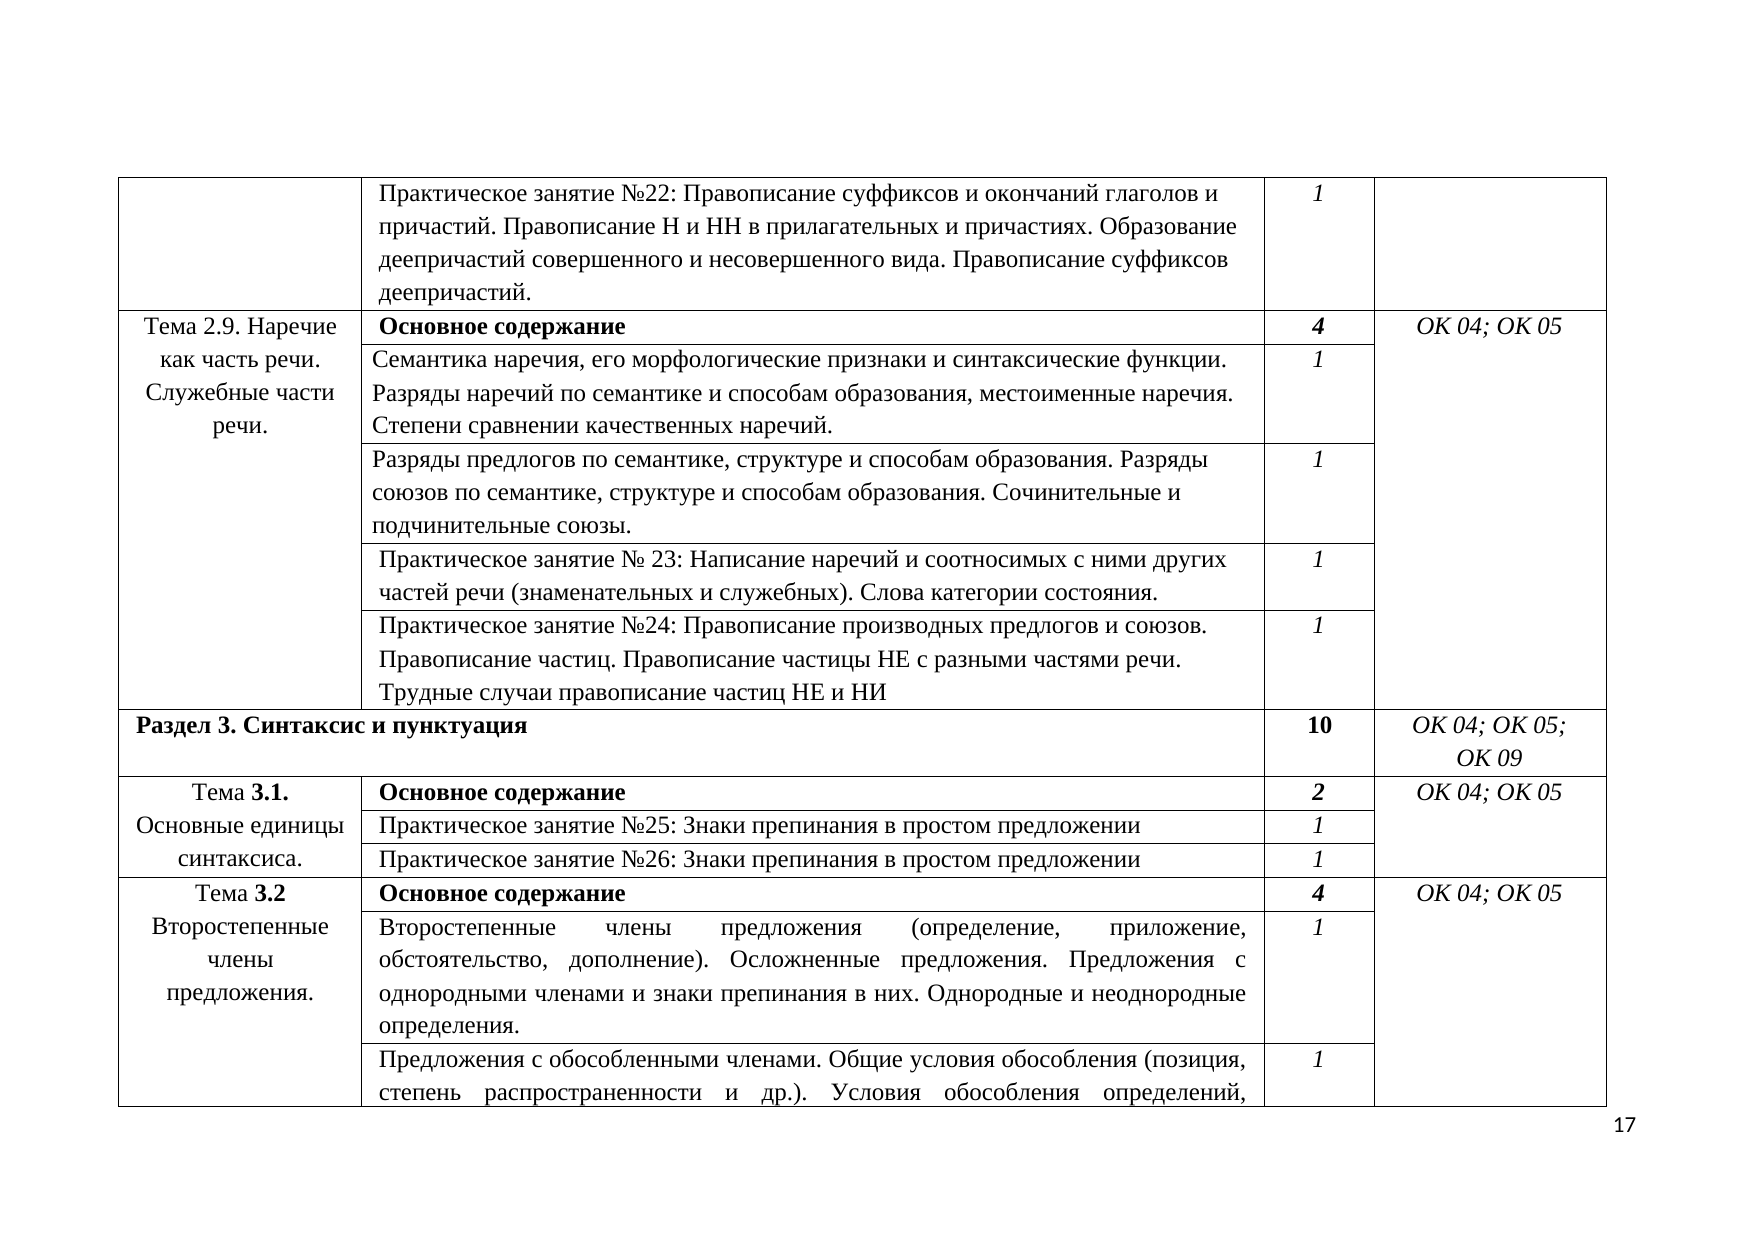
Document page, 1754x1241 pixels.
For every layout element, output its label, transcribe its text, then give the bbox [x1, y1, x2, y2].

table_cell 1 [1265, 811, 1374, 843]
table_cell 1 [1265, 611, 1374, 709]
table_cell Основное содержание [362, 878, 1264, 911]
table_cell Практическое занятие №22: Правописание суффиксов и окончаний глаголов и причастий. Правописание Н и НН в прилагательных и причастиях. Образование деепричастий совершенного и несовершенного вида. Правописание суффиксов деепричастий. [362, 178, 1264, 310]
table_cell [362, 1044, 1264, 1106]
table_cell 1 [1265, 444, 1374, 543]
table_cell 1 [1265, 345, 1374, 443]
table_cell ОК 04; ОК 05; ОК 09 [1375, 710, 1606, 776]
table_cell Практическое занятие № 23: Написание наречий и соотносимых с ними других частей речи (знаменательных и служебных). Слова категории состояния. [362, 544, 1264, 609]
table_cell Тема 3.1. Основные единицы синтаксиса. [119, 777, 361, 877]
table_cell Раздел 3. Синтаксис и пунктуация [119, 710, 1264, 776]
table_cell Практическое занятие №24: Правописание производных предлогов и союзов. Правописание частиц. Правописание частицы НЕ с разными частями речи. Трудные случаи правописание частиц НЕ и НИ [362, 611, 1264, 709]
table_cell ОК 04; ОК 05 [1375, 311, 1606, 709]
table_cell ОК 04; ОК 05 [1375, 777, 1606, 877]
table_cell 4 [1265, 311, 1374, 343]
table_cell Семантика наречия, его морфологические признаки и синтаксические функции. Разряды наречий по семантике и способам образования, местоименные наречия. Степени сравнении качественных наречий. [362, 345, 1264, 443]
table_cell Тема 2.9. Наречие как часть речи. Служебные части речи. [119, 311, 361, 709]
table_cell Основное содержание [362, 311, 1264, 343]
table_cell Тема 3.2 Второстепенные члены предложения. [119, 878, 361, 1106]
table_cell 4 [1265, 878, 1374, 911]
table_cell Практическое занятие №26: Знаки препинания в простом предложении [362, 844, 1264, 877]
table_cell 1 [1265, 1044, 1374, 1106]
table_cell 1 [1265, 178, 1374, 310]
table_cell 2 [1265, 777, 1374, 809]
table_cell ОК 04; ОК 05 [1375, 878, 1606, 1106]
table_cell 1 [1265, 844, 1374, 877]
table_cell Основное содержание [362, 777, 1264, 809]
table_cell Практическое занятие №25: Знаки препинания в простом предложении [362, 811, 1264, 843]
table_cell 10 [1265, 710, 1374, 776]
table_cell 1 [1265, 544, 1374, 609]
table_cell Разряды предлогов по семантике, структуре и способам образования. Разряды союзов по семантике, структуре и способам образования. Сочинительные и подчинительные союзы. [362, 444, 1264, 543]
table_cell Второстепенные члены предложения (определение, приложение, обстоятельство, дополнение). Осложненные предложения. Предложения с однородными членами и знаки препинания в них. Однородные и неоднородные определения. [362, 912, 1264, 1043]
table_cell 1 [1265, 912, 1374, 1043]
